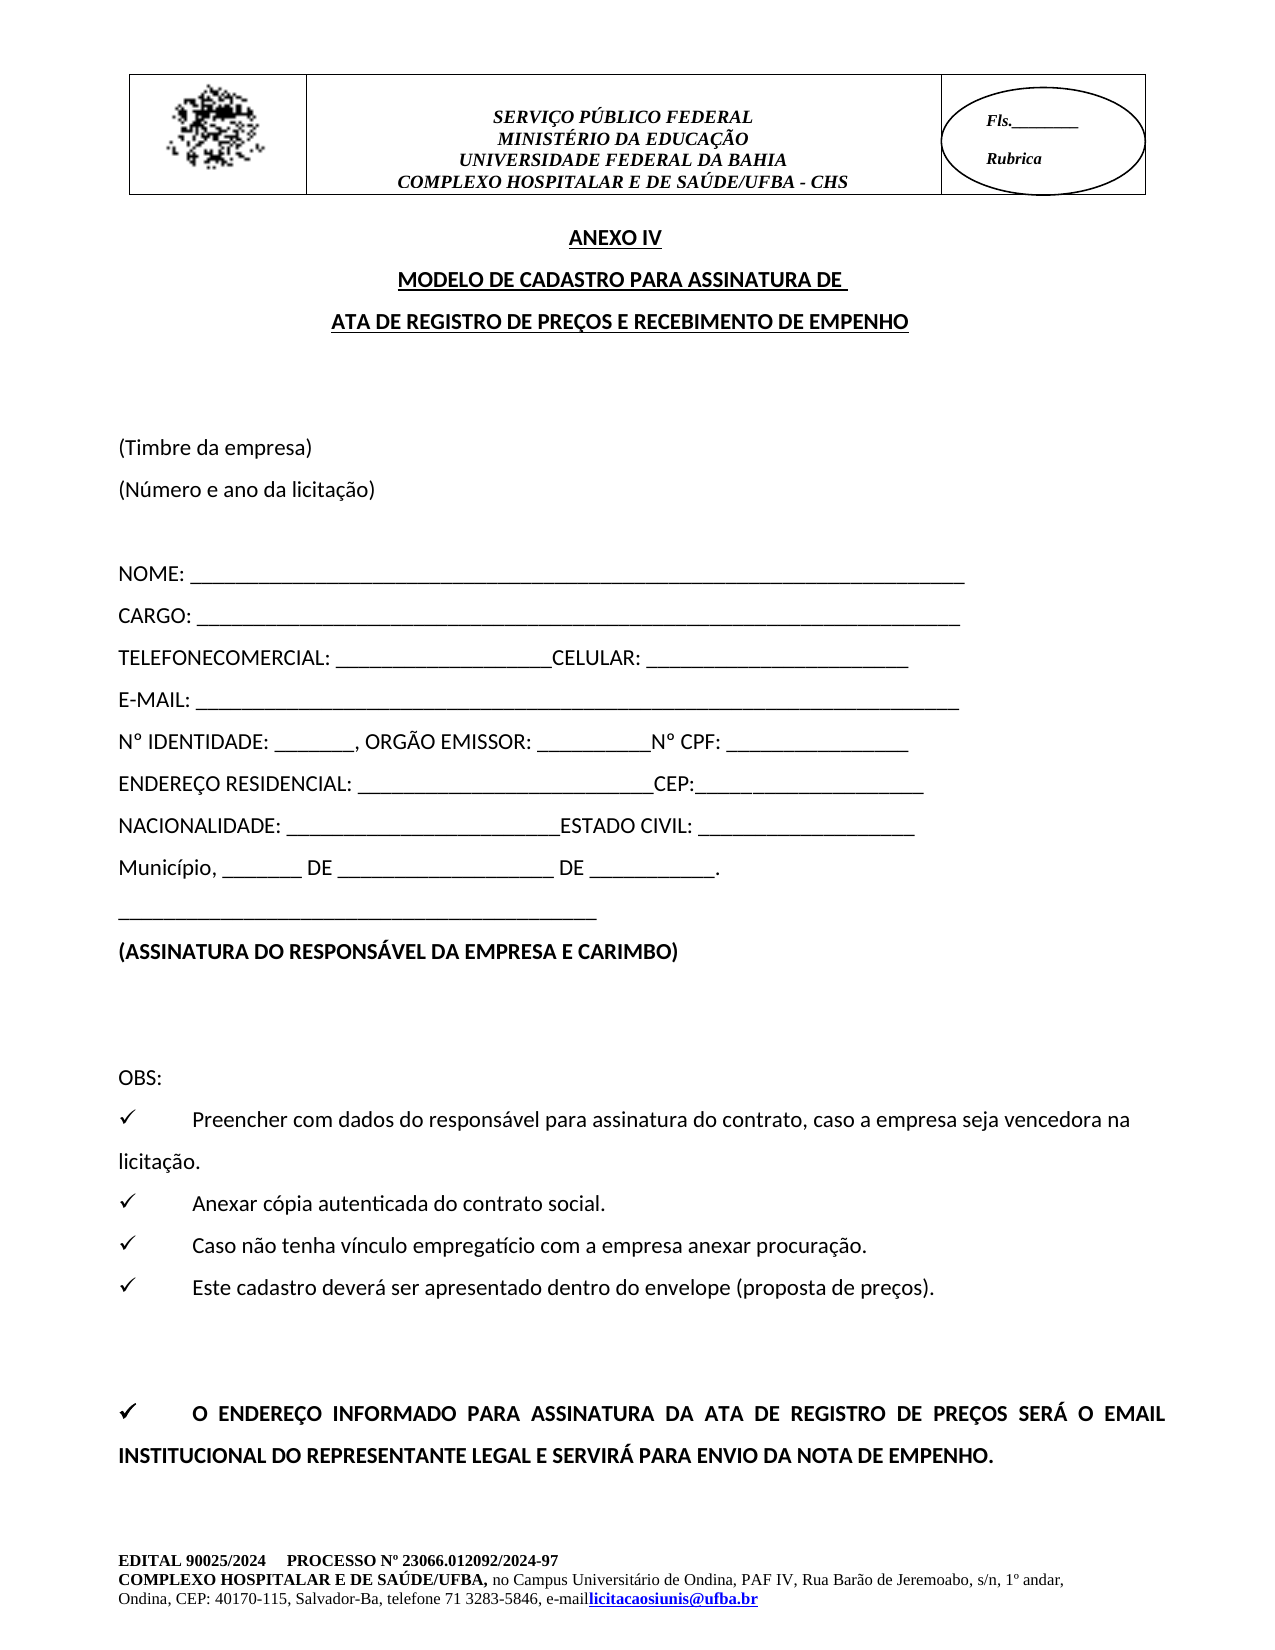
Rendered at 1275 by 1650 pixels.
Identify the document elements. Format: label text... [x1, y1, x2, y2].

text __________________________________________ [118, 895, 1157, 923]
list Caso não tenha vínculo empregatício com a empresa anexar procuração. [118, 1231, 1157, 1259]
text NACIONALIDADE: ________________________ESTADO CIVIL: ___________________ [118, 811, 1157, 839]
text ANEXO IV [74, 223, 1157, 251]
text NOME: ____________________________________________________________________ [118, 559, 1157, 587]
text MODELO DE CADASTRO PARA ASSINATURA DE [74, 265, 1166, 293]
text OBS: [118, 1063, 1157, 1091]
text (Número e ano da licitação) [118, 475, 1157, 503]
text CARGO: ___________________________________________________________________ [118, 601, 1157, 629]
text Nº IDENTIDADE: _______, ORGÃO EMISSOR: __________Nº CPF: ________________ [118, 727, 1157, 755]
list Este cadastro deverá ser apresentado dentro do envelope (proposta de preços). [118, 1273, 1157, 1301]
text (Timbre da empresa) [118, 433, 1157, 461]
text E-MAIL: ___________________________________________________________________ [118, 685, 1157, 713]
list Preencher com dados do responsável para assinatura do contrato, caso a empresa seja vencedora na licitação. [118, 1105, 1157, 1175]
text ATA DE REGISTRO DE PREÇOS E RECEBIMENTO DE EMPENHO [74, 307, 1166, 335]
text TELEFONECOMERCIAL: ___________________CELULAR: _______________________ [118, 643, 1157, 671]
text ENDEREÇO RESIDENCIAL: __________________________CEP:____________________ [118, 769, 1157, 797]
list Anexar cópia autenticada do contrato social. [118, 1189, 1157, 1217]
text Município, _______ DE ___________________ DE ___________. [118, 853, 1157, 881]
text (ASSINATURA DO RESPONSÁVEL DA EMPRESA E CARIMBO) [118, 937, 1157, 965]
list O ENDEREÇO INFORMADO PARA ASSINATURA DA ATA DE REGISTRO DE PREÇOS SERÁ O EMAIL INSTITUCIONAL DO REPRESENTANTE LEGAL E SERVIRÁ PARA ENVIO DA NOTA DE EMPENHO. [118, 1399, 1166, 1469]
